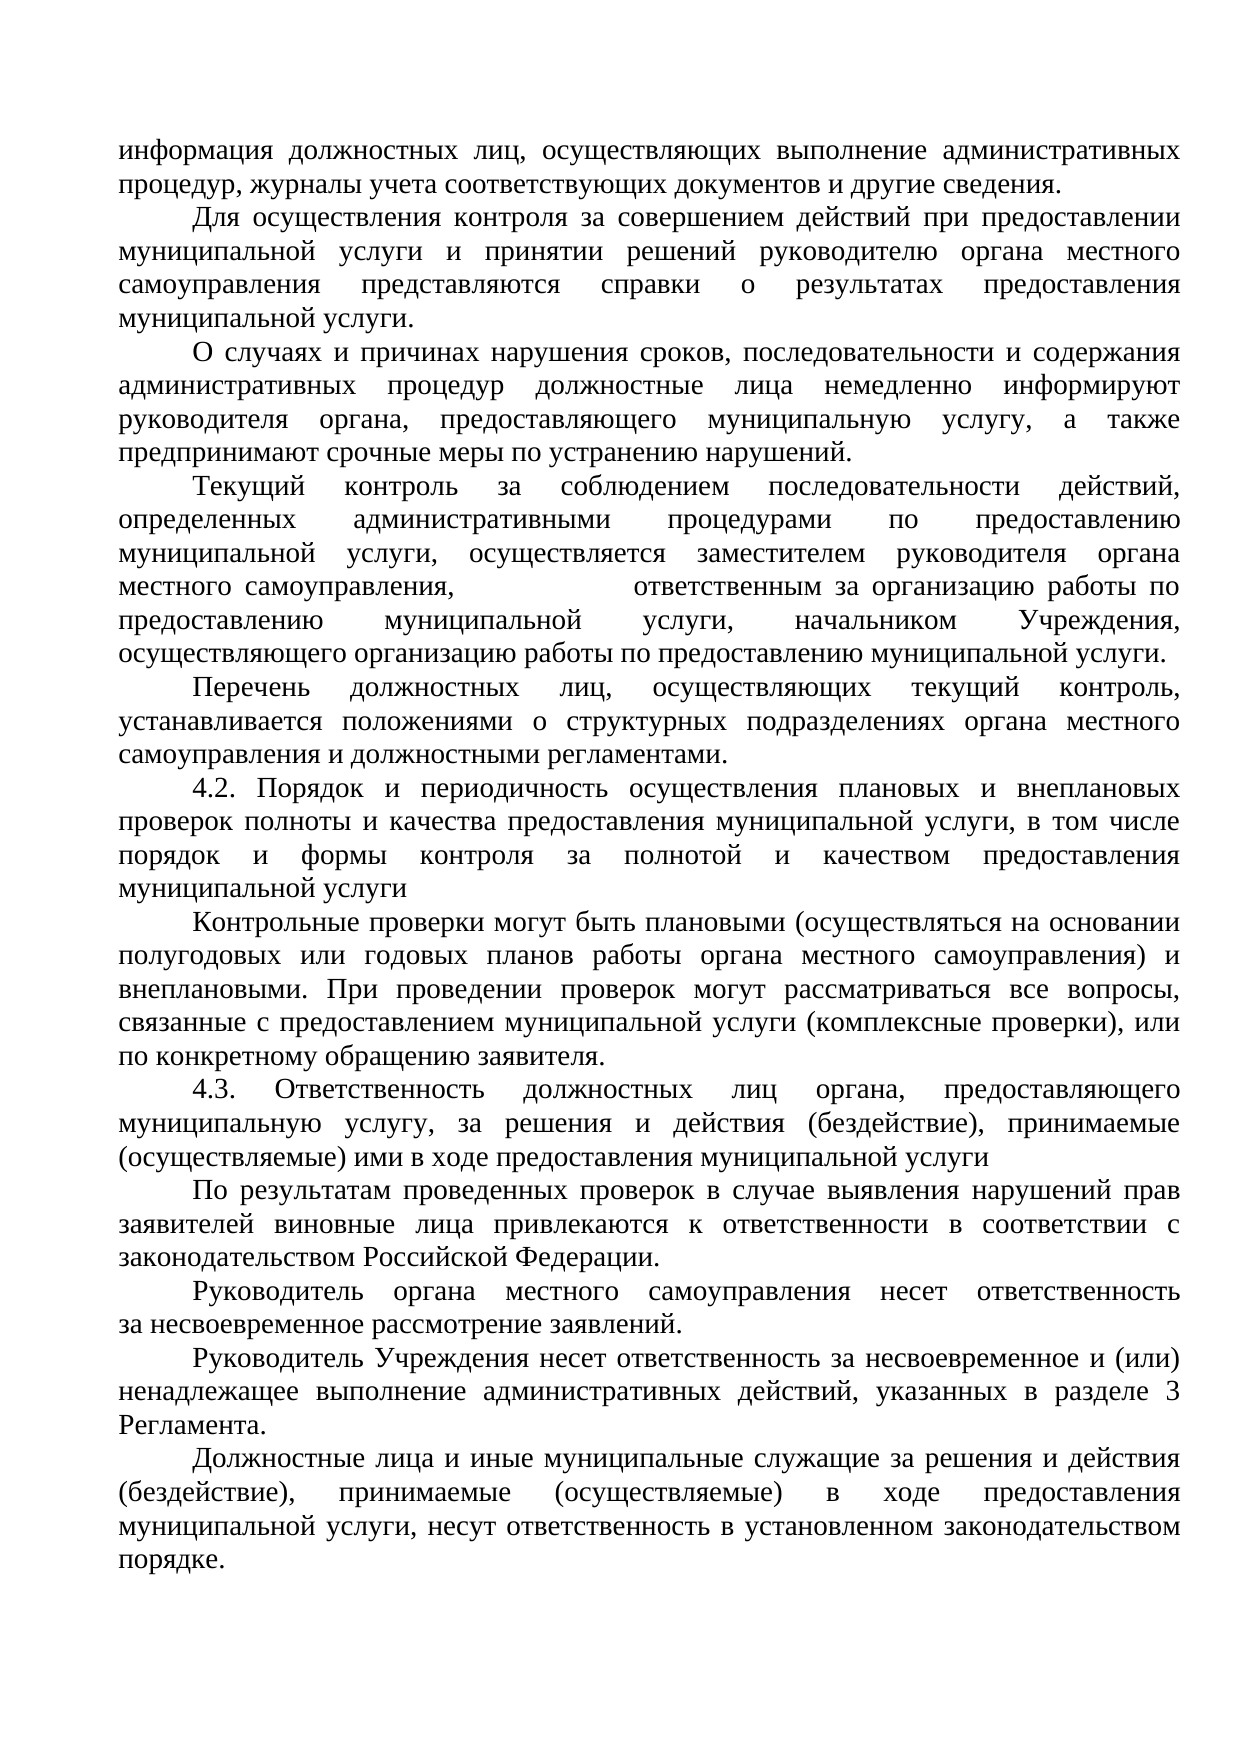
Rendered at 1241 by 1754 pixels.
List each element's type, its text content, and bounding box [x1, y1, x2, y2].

text Руководитель Учреждения несет ответственность за несвоевременное и (или) ненадлежащее выполнение административных действий, указанных в разделе 3 Регламента. [118, 1340, 1181, 1441]
text Перечень должностных лиц, осуществляющих текущий контроль, устанавливается положениями о структурных подразделениях органа местного самоуправления и должностными регламентами. [118, 669, 1181, 770]
text Текущий контроль за соблюдением последовательности действий, определенных административными процедурами по предоставлению муниципальной услуги, осуществляется заместителем руководителя органа местного самоуправления, ответственным за организацию работы по предоставлению муниципальной услуги, начальником Учреждения, осуществляющего организацию работы по предоставлению муниципальной услуги. [118, 468, 1181, 669]
text Контрольные проверки могут быть плановыми (осуществляться на основании полугодовых или годовых планов работы органа местного самоуправления) и внеплановыми. При проведении проверок могут рассматриваться все вопросы, связанные с предоставлением муниципальной услуги (комплексные проверки), или по конкретному обращению заявителя. [118, 904, 1181, 1072]
text О случаях и причинах нарушения сроков, последовательности и содержания административных процедур должностные лица немедленно информируют руководителя органа, предоставляющего муниципальную услугу, а также предпринимают срочные меры по устранению нарушений. [118, 334, 1181, 468]
text Для осуществления контроля за совершением действий при предоставлении муниципальной услуги и принятии решений руководителю органа местного самоуправления представляются справки о результатах предоставления муниципальной услуги. [118, 199, 1181, 334]
text 4.2. Порядок и периодичность осуществления плановых и внеплановых проверок полноты и качества предоставления муниципальной услуги, в том числе порядок и формы контроля за полнотой и качеством предоставления муниципальной услуги [118, 770, 1181, 904]
text Должностные лица и иные муниципальные служащие за решения и действия (бездействие), принимаемые (осуществляемые) в ходе предоставления муниципальной услуги, несут ответственность в установленном законодательством порядке. [118, 1441, 1181, 1575]
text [118, 132, 1181, 199]
text По результатам проведенных проверок в случае выявления нарушений прав заявителей виновные лица привлекаются к ответственности в соответствии с законодательством Российской Федерации. [118, 1172, 1181, 1273]
text 4.3. Ответственность должностных лиц органа, предоставляющего муниципальную услугу, за решения и действия (бездействие), принимаемые (осуществляемые) ими в ходе предоставления муниципальной услуги [118, 1072, 1181, 1172]
text Руководитель органа местного самоуправления несет ответственность за несвоевременное рассмотрение заявлений. [118, 1273, 1181, 1340]
